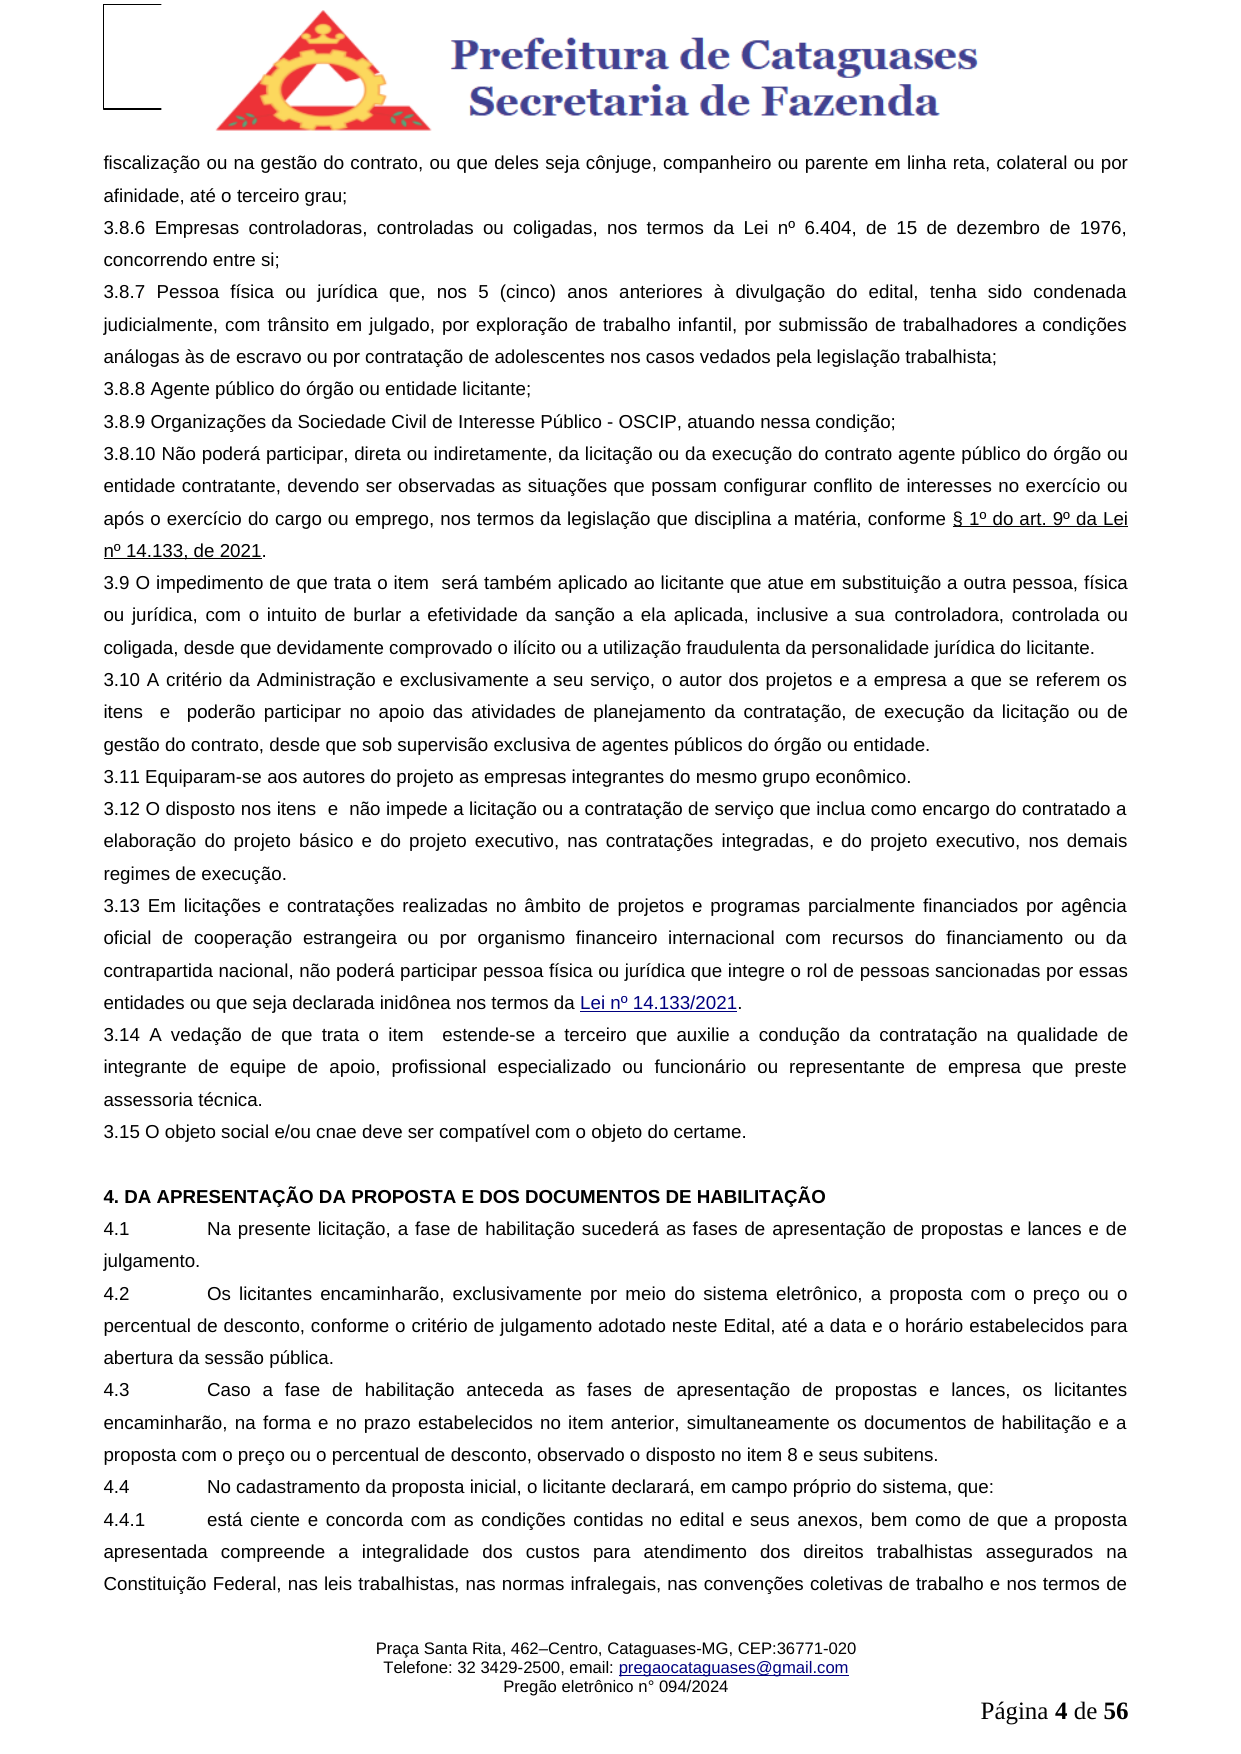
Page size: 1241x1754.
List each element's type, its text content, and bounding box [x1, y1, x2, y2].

text 3.9 O impedimento de que trata o item 3.8.4 será também aplicado ao licitante que atue em substituição a outra pessoa, física ou jurídica, com o intuito de burlar a efetividade da sanção a ela aplicada, inclusive a sua controladora, controlada ou coligada, desde que devidamente comprovado o ilícito ou a utilização fraudulenta da personalidade jurídica do licitante. [103, 572, 1128, 658]
list Caso a fase de habilitação anteceda as fases de apresentação de propostas e lances, os licitantes encaminharão, na forma e no prazo estabelecidos no item anterior, simultaneamente os documentos de habilitação e a proposta com o preço ou o percentual de desconto, observado o disposto no item 8 e seus subitens. [103, 1379, 1128, 1465]
text 4. DA APRESENTAÇÃO DA PROPOSTA E DOS DOCUMENTOS DE HABILITAÇÃO [103, 1185, 1128, 1207]
list Os licitantes encaminharão, exclusivamente por meio do sistema eletrônico, a proposta com o preço ou o percentual de desconto, conforme o critério de julgamento adotado neste Edital, até a data e o horário estabelecidos para abertura da sessão pública. [103, 1282, 1128, 1368]
text 3.14 A vedação de que trata o item 3.8.8 estende-se a terceiro que auxilie a condução da contratação na qualidade de integrante de equipe de apoio, profissional especializado ou funcionário ou representante de empresa que preste assessoria técnica. [103, 1024, 1128, 1110]
list 3.8.6 Empresas controladoras, controladas ou coligadas, nos termos da Lei nº 6.404, de 15 de dezembro de 1976, concorrendo entre si; [103, 217, 1128, 271]
list 3.8.9 Organizações da Sociedade Civil de Interesse Público - OSCIP, atuando nessa condição; [103, 410, 1128, 432]
picture [161, 4, 1071, 152]
text 3.13 Em licitações e contratações realizadas no âmbito de projetos e programas parcialmente financiados por agência oficial de cooperação estrangeira ou por organismo financeiro internacional com recursos do financiamento ou da contrapartida nacional, não poderá participar pessoa física ou jurídica que integre o rol de pessoas sancionadas por essas entidades ou que seja declarada inidônea nos termos da Lei nº 14.133/2021. [103, 895, 1128, 1013]
text 3.15 O objeto social e/ou cnae deve ser compatível com o objeto do certame. [103, 1121, 1128, 1142]
list No cadastramento da proposta inicial, o licitante declarará, em campo próprio do sistema, que: [103, 1476, 1128, 1498]
text 3.10 A critério da Administração e exclusivamente a seu serviço, o autor dos projetos e a empresa a que se referem os itens 3.8.2 e 3.8.3 poderão participar no apoio das atividades de planejamento da contratação, de execução da licitação ou de gestão do contrato, desde que sob supervisão exclusiva de agentes públicos do órgão ou entidade. [103, 669, 1128, 755]
list 3.8.7 Pessoa física ou jurídica que, nos 5 (cinco) anos anteriores à divulgação do edital, tenha sido condenada judicialmente, com trânsito em julgado, por exploração de trabalho infantil, por submissão de trabalhadores a condições análogas às de escravo ou por contratação de adolescentes nos casos vedados pela legislação trabalhista; [103, 281, 1128, 367]
list 3.8.10 Não poderá participar, direta ou indiretamente, da licitação ou da execução do contrato agente público do órgão ou entidade contratante, devendo ser observadas as situações que possam configurar conflito de interesses no exercício ou após o exercício do cargo ou emprego, nos termos da legislação que disciplina a matéria, conforme § 1º do art. 9º da Lei nº 14.133, de 2021. [103, 443, 1128, 561]
text 3.11 Equiparam-se aos autores do projeto as empresas integrantes do mesmo grupo econômico. [103, 766, 1128, 787]
text 3.12 O disposto nos itens 3.8.2 e 3.8.3 não impede a licitação ou a contratação de serviço que inclua como encargo do contratado a elaboração do projeto básico e do projeto executivo, nas contratações integradas, e do projeto executivo, nos demais regimes de execução. [103, 798, 1128, 884]
list 3.8.8 Agente público do órgão ou entidade licitante; [103, 378, 1128, 400]
list Na presente licitação, a fase de habilitação sucederá as fases de apresentação de propostas e lances e de julgamento. [103, 1218, 1128, 1272]
